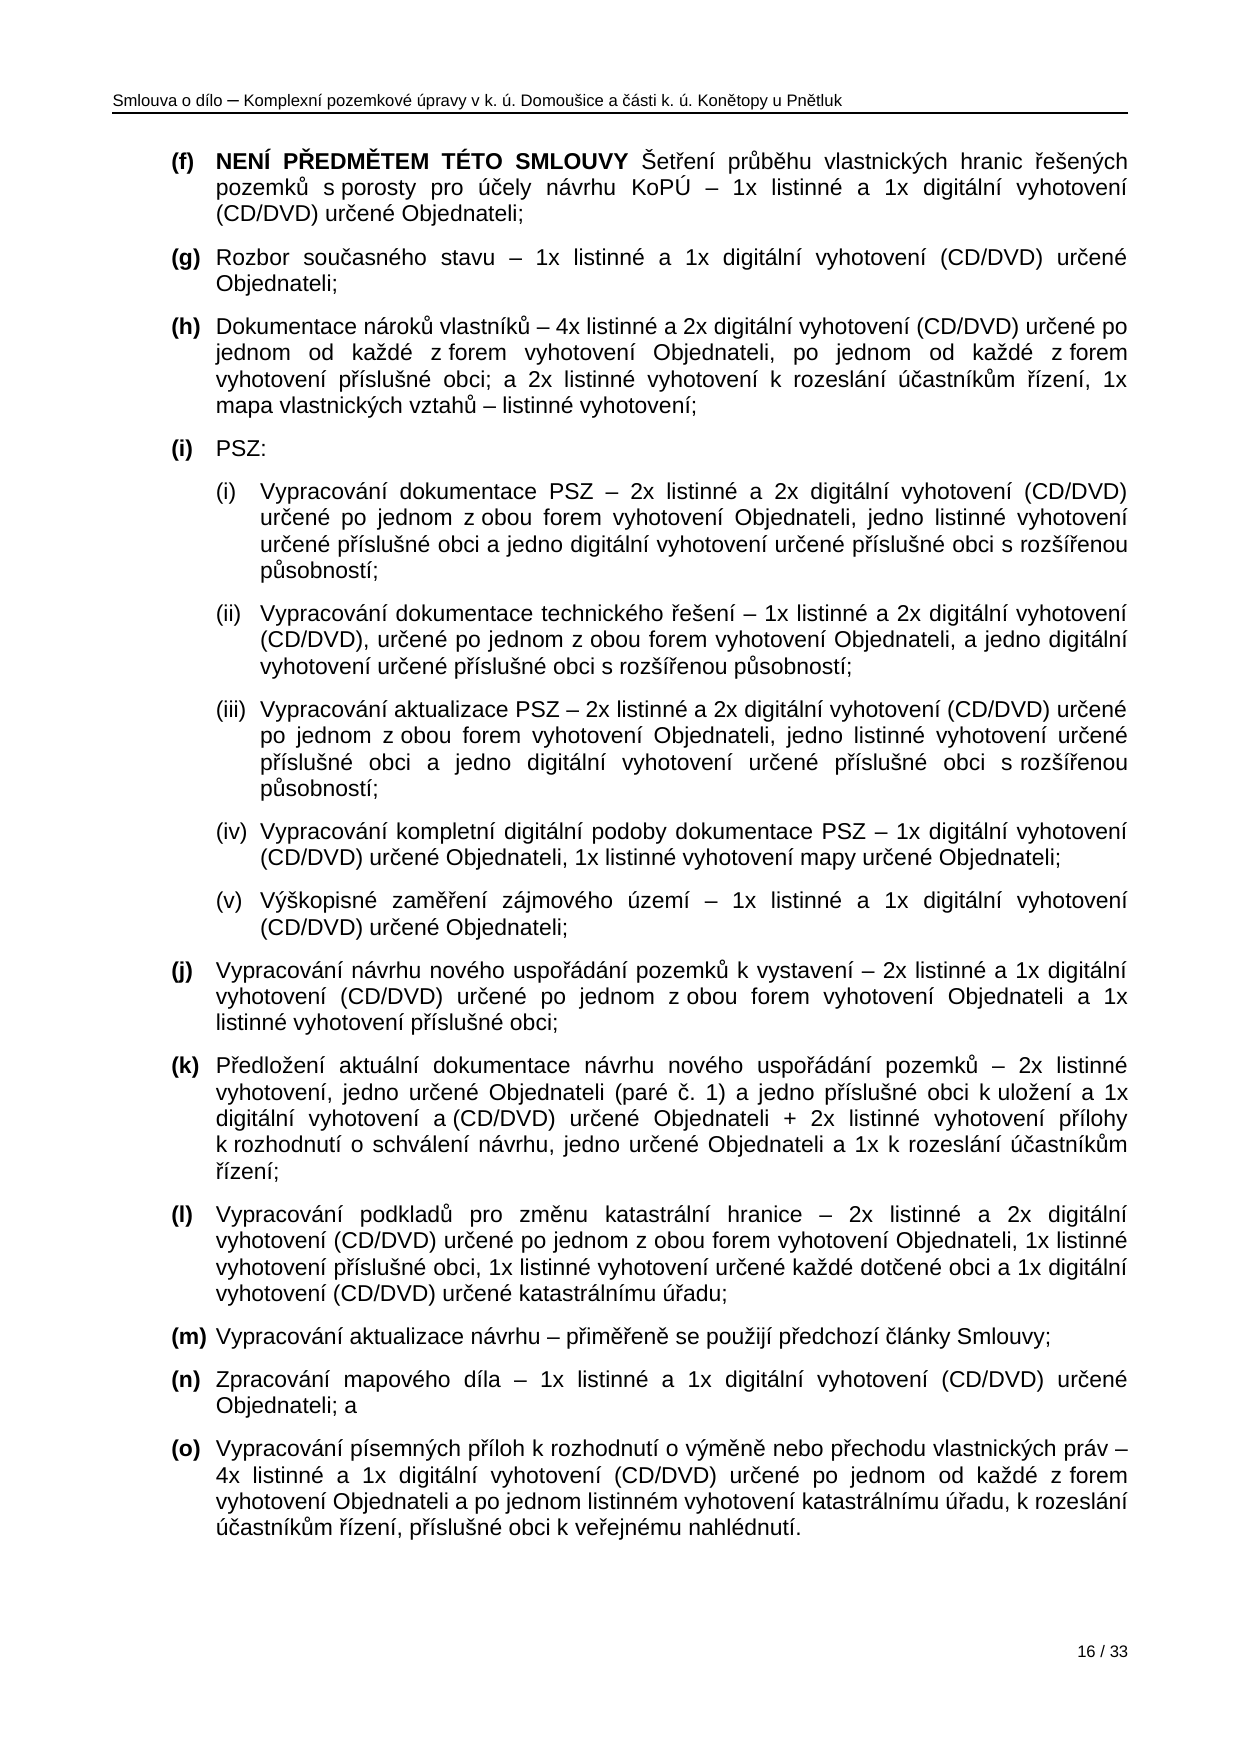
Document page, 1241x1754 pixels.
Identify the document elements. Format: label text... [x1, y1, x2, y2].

list PSZ: [171, 435, 1128, 461]
list Vypracování návrhu nového uspořádání pozemků k vystavení – 2x listinné a 1x digitální vyhotovení (CD/DVD) určené po jednom z obou forem vyhotovení Objednateli a 1x listinné vyhotovení příslušné obci; [171, 957, 1128, 1036]
list Vypracování aktualizace PSZ – 2x listinné a 2x digitální vyhotovení (CD/DVD) určené po jednom z obou forem vyhotovení Objednateli, jedno listinné vyhotovení určené příslušné obci a jedno digitální vyhotovení určené příslušné obci s rozšířenou působností; [216, 696, 1128, 801]
list Vypracování aktualizace návrhu – přiměřeně se použijí předchozí články Smlouvy; [171, 1323, 1128, 1349]
list NENÍ PŘEDMĚTEM TÉTO SMLOUVY Šetření průběhu vlastnických hranic řešených pozemků s porosty pro účely návrhu KoPÚ – 1x listinné a 1x digitální vyhotovení (CD/DVD) určené Objednateli; [171, 148, 1128, 227]
list Výškopisné zaměření zájmového území – 1x listinné a 1x digitální vyhotovení (CD/DVD) určené Objednateli; [216, 887, 1128, 940]
list Předložení aktuální dokumentace návrhu nového uspořádání pozemků – 2x listinné vyhotovení, jedno určené Objednateli (paré č. 1) a jedno příslušné obci k uložení a 1x digitální vyhotovení a (CD/DVD) určené Objednateli + 2x listinné vyhotovení přílohy k rozhodnutí o schválení návrhu, jedno určené Objednateli a 1x k rozeslání účastníkům řízení; [171, 1052, 1128, 1184]
list Vypracování dokumentace PSZ – 2x listinné a 2x digitální vyhotovení (CD/DVD) určené po jednom z obou forem vyhotovení Objednateli, jedno listinné vyhotovení určené příslušné obci a jedno digitální vyhotovení určené příslušné obci s rozšířenou působností; [216, 478, 1128, 583]
list Rozbor současného stavu – 1x listinné a 1x digitální vyhotovení (CD/DVD) určené Objednateli; [171, 243, 1128, 296]
list Vypracování dokumentace technického řešení – 1x listinné a 2x digitální vyhotovení (CD/DVD), určené po jednom z obou forem vyhotovení Objednateli, a jedno digitální vyhotovení určené příslušné obci s rozšířenou působností; [216, 600, 1128, 679]
list Vypracování podkladů pro změnu katastrální hranice – 2x listinné a 2x digitální vyhotovení (CD/DVD) určené po jednom z obou forem vyhotovení Objednateli, 1x listinné vyhotovení příslušné obci, 1x listinné vyhotovení určené každé dotčené obci a 1x digitální vyhotovení (CD/DVD) určené katastrálnímu úřadu; [171, 1201, 1128, 1306]
list Zpracování mapového díla – 1x listinné a 1x digitální vyhotovení (CD/DVD) určené Objednateli; a [171, 1366, 1128, 1418]
list Dokumentace nároků vlastníků – 4x listinné a 2x digitální vyhotovení (CD/DVD) určené po jednom od každé z forem vyhotovení Objednateli, po jednom od každé z forem vyhotovení příslušné obci; a 2x listinné vyhotovení k rozeslání účastníkům řízení, 1x mapa vlastnických vztahů – listinné vyhotovení; [171, 313, 1128, 418]
list Vypracování kompletní digitální podoby dokumentace PSZ – 1x digitální vyhotovení (CD/DVD) určené Objednateli, 1x listinné vyhotovení mapy určené Objednateli; [216, 818, 1128, 871]
list Vypracování písemných příloh k rozhodnutí o výměně nebo přechodu vlastnických práv – 4x listinné a 1x digitální vyhotovení (CD/DVD) určené po jednom od každé z forem vyhotovení Objednateli a po jednom listinném vyhotovení katastrálnímu úřadu, k rozeslání účastníkům řízení, příslušné obci k veřejnému nahlédnutí. [171, 1435, 1128, 1541]
